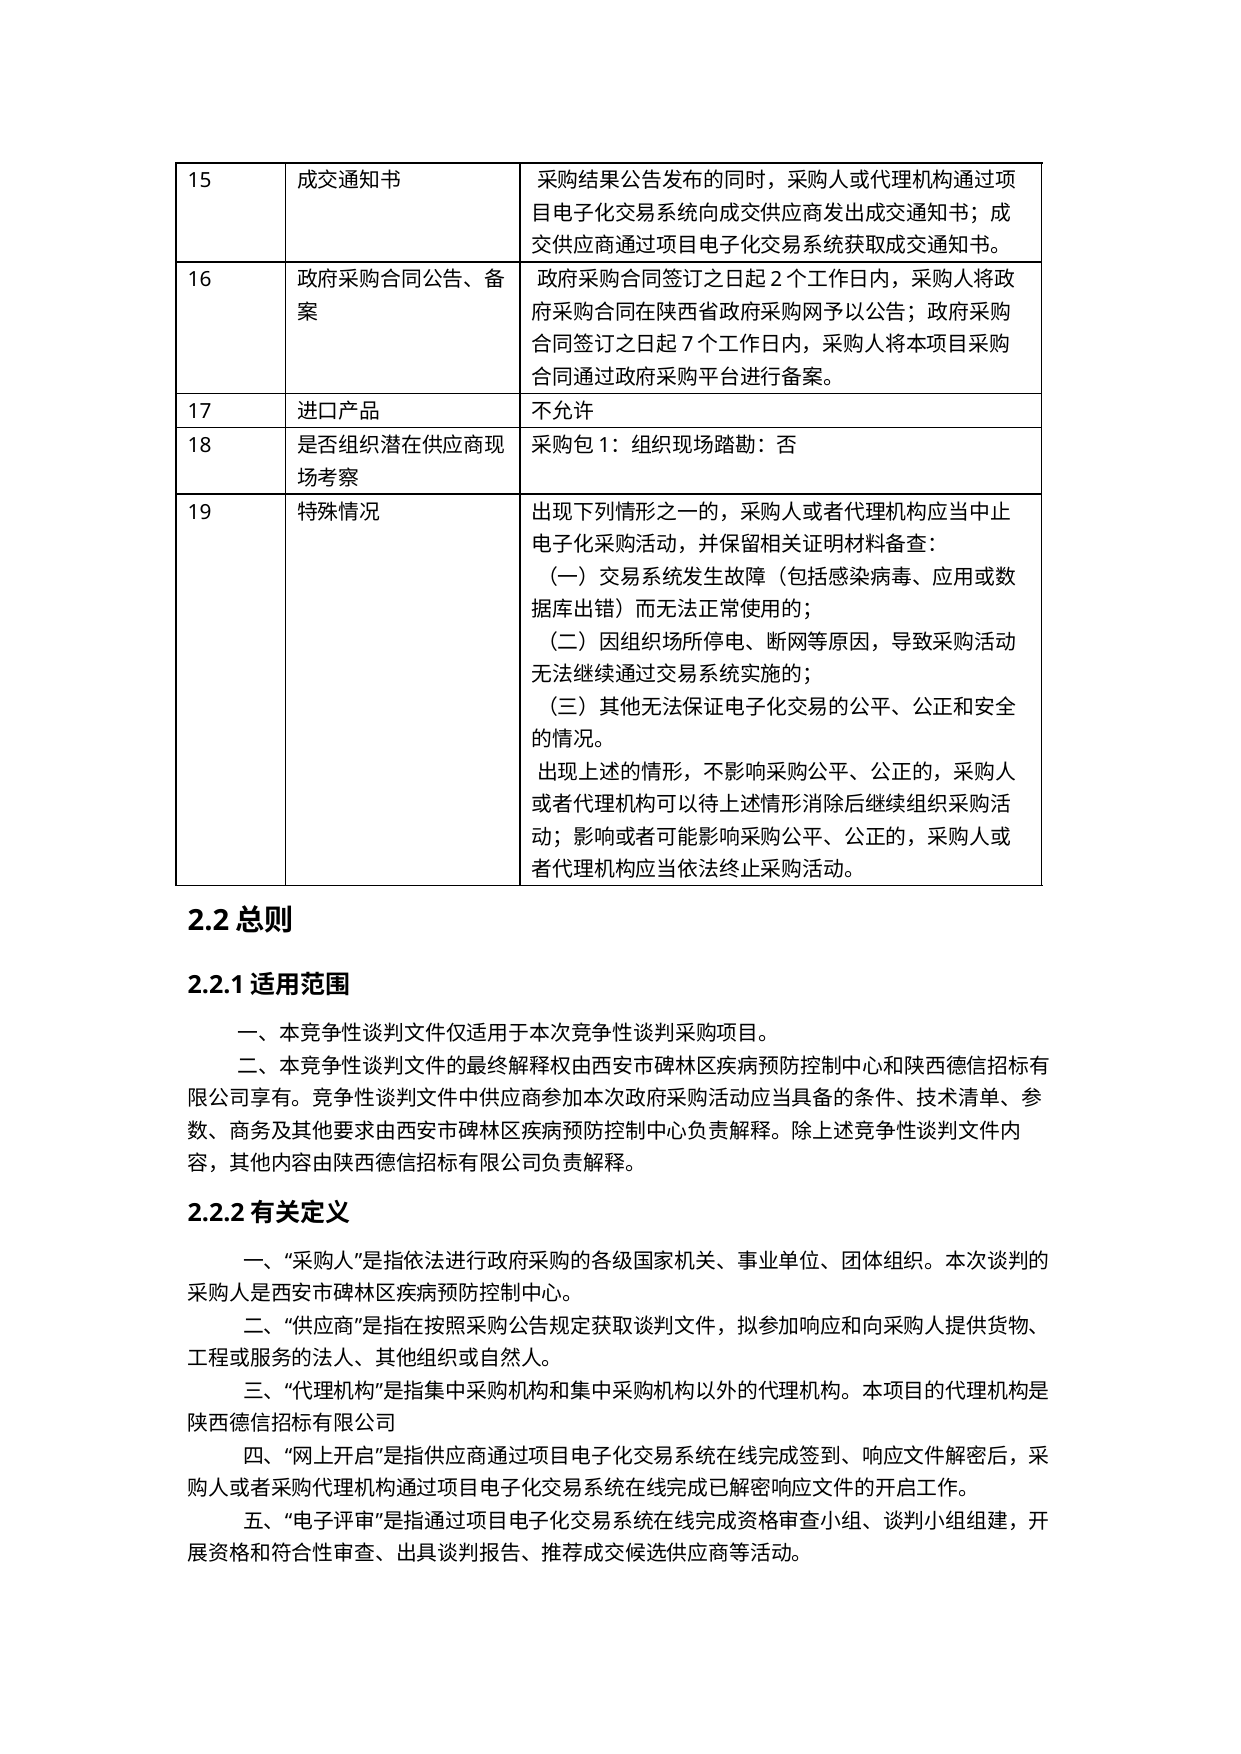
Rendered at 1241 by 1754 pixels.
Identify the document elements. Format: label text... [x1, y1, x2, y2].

table_cell 进口产品 [286, 394, 519, 427]
table_cell 16 [177, 263, 285, 393]
table_cell 成交通知书 [286, 164, 519, 261]
table_cell 政府采购合同公告、备案 [286, 263, 519, 393]
text 五、“电子评审”是指通过项目电子化交易系统在线完成资格审查小组、谈判小组组建，开展资格和符合性审查、出具谈判报告、推荐成交候选供应商等活动。 [187, 1504, 1053, 1569]
text 一、本竞争性谈判文件仅适用于本次竞争性谈判采购项目。 [187, 1016, 1053, 1049]
text 2.2.2有关定义 [187, 1179, 1053, 1244]
text 2.2.1适用范围 [187, 951, 1053, 1016]
table_cell 政府采购合同签订之日起2个工作日内，采购人将政府采购合同在陕西省政府采购网予以公告；政府采购合同签订之日起7个工作日内，采购人将本项目采购合同通过政府采购平台进行备案。 [521, 263, 1041, 393]
table_cell 19 [177, 495, 285, 885]
table_cell 特殊情况 [286, 495, 519, 885]
table_cell 18 [177, 428, 285, 493]
table_cell 采购结果公告发布的同时，采购人或代理机构通过项目电子化交易系统向成交供应商发出成交通知书；成交供应商通过项目电子化交易系统获取成交通知书。 [521, 164, 1041, 261]
table_cell 15 [177, 164, 285, 261]
text 二、“供应商”是指在按照采购公告规定获取谈判文件，拟参加响应和向采购人提供货物、工程或服务的法人、其他组织或自然人。 [187, 1309, 1053, 1374]
text 2.2总则 [187, 886, 1053, 951]
text 一、“采购人”是指依法进行政府采购的各级国家机关、事业单位、团体组织。本次谈判的采购人是西安市碑林区疾病预防控制中心。 [187, 1244, 1053, 1309]
table_cell 采购包1：组织现场踏勘：否 [521, 428, 1041, 493]
text 四、“网上开启”是指供应商通过项目电子化交易系统在线完成签到、响应文件解密后，采购人或者采购代理机构通过项目电子化交易系统在线完成已解密响应文件的开启工作。 [187, 1439, 1053, 1504]
table_cell 是否组织潜在供应商现场考察 [286, 428, 519, 493]
table_cell 不允许 [521, 394, 1041, 427]
table_cell 17 [177, 394, 285, 427]
text 二、本竞争性谈判文件的最终解释权由西安市碑林区疾病预防控制中心和陕西德信招标有限公司享有。竞争性谈判文件中供应商参加本次政府采购活动应当具备的条件、技术清单、参数、商务及其他要求由西安市碑林区疾病预防控制中心负责解释。除上述竞争性谈判文件内容，其他内容由陕西德信招标有限公司负责解释。 [187, 1049, 1053, 1179]
table_cell 出现下列情形之一的，采购人或者代理机构应当中止电子化采购活动，并保留相关证明材料备查： （一）交易系统发生故障（包括感染病毒、应用或数据库出错）而无法正常使用的； （二）因组织场所停电、断网等原因，导致采购活动无法继续通过交易系统实施的； （三）其他无法保证电子化交易的公平、公正和安全的情况。 出现上述的情形，不影响采购公平、公正的，采购人或者代理机构可以待上述情形消除后继续组织采购活动；影响或者可能影响采购公平、公正的，采购人或者代理机构应当依法终止采购活动。 [521, 495, 1041, 885]
text 三、“代理机构”是指集中采购机构和集中采购机构以外的代理机构。本项目的代理机构是陕西德信招标有限公司 [187, 1374, 1053, 1439]
